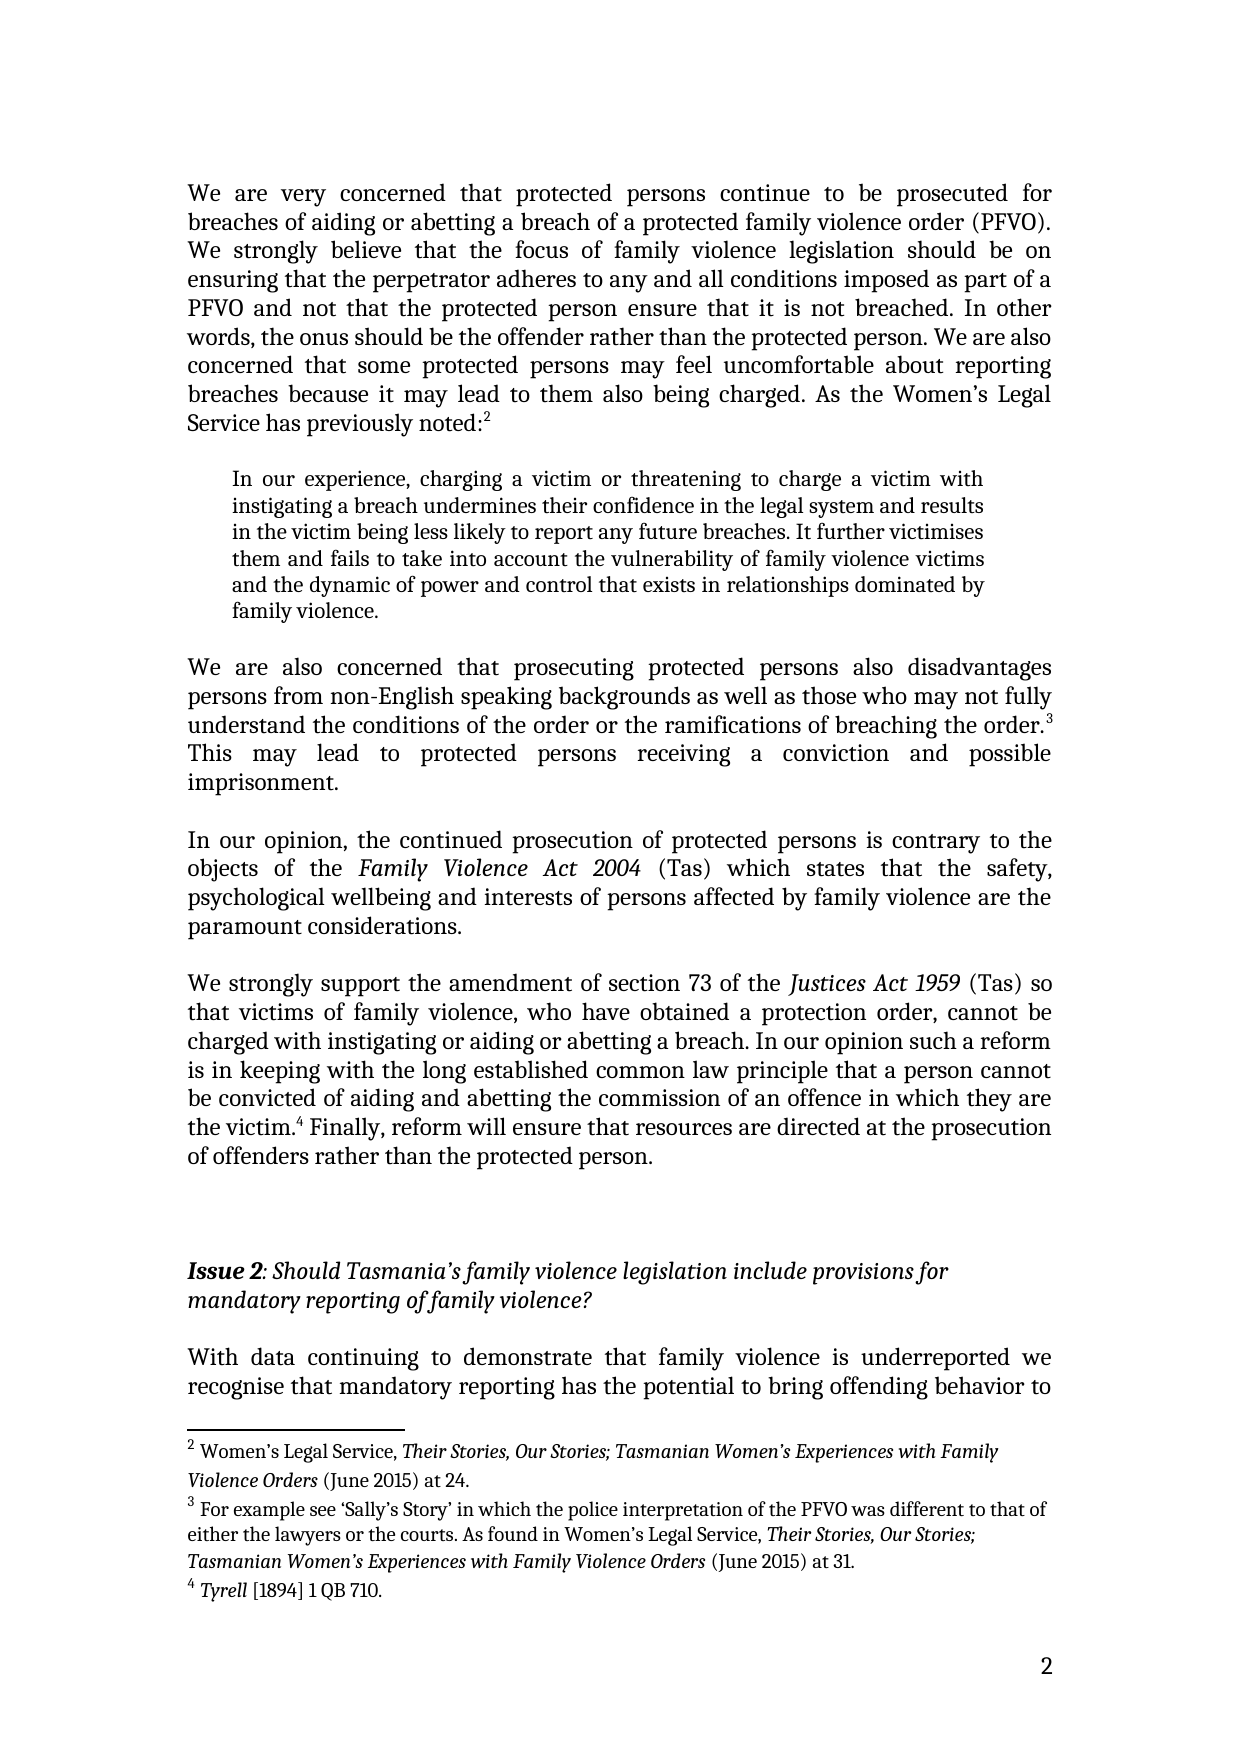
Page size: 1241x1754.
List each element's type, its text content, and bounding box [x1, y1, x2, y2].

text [187, 1343, 1053, 1401]
text We are also concerned that prosecuting protected persons also disadvantages persons from non-English speaking backgrounds as well as those who may not fully understand the conditions of the order or the ramifications of breaching the order. This may lead to protected persons receiving a conviction and possible imprisonment. [187, 653, 1053, 797]
text In our experience, charging a victim or threatening to charge a victim with instigating a breach undermines their confidence in the legal system and results in the victim being less likely to report any future breaches. It further victimises them and fails to take into account the vulnerability of family violence victims and the dynamic of power and control that exists in relationships dominated by family violence. [232, 466, 986, 624]
text We strongly support the amendment of section 73 of the Justices Act 1959 (Tas) so that victims of family violence, who have obtained a protection order, cannot be charged with instigating or aiding or abetting a breach. In our opinion such a reform is in keeping with the long established common law principle that a person cannot be convicted of aiding and abetting the commission of an offence in which they are the victim. Finally, reform will ensure that resources are directed at the prosecution of offenders rather than the protected person. [187, 969, 1053, 1171]
text Issue 2: Should Tasmania’s family violence legislation include provisions for mandatory reporting of family violence? [187, 1257, 1053, 1314]
text We are very concerned that protected persons continue to be prosecuted for breaches of aiding or abetting a breach of a protected family violence order (PFVO). We strongly believe that the focus of family violence legislation should be on ensuring that the perpetrator adheres to any and all conditions imposed as part of a PFVO and not that the protected person ensure that it is not breached. In other words, the onus should be the offender rather than the protected person. We are also concerned that some protected persons may feel uncomfortable about reporting breaches because it may lead to them also being charged. As the Women’s Legal Service has previously noted: [187, 179, 1053, 437]
text In our opinion, the continued prosecution of protected persons is contrary to the objects of the Family Violence Act 2004 (Tas) which states that the safety, psychological wellbeing and interests of persons affected by family violence are the paramount considerations. [187, 826, 1053, 941]
